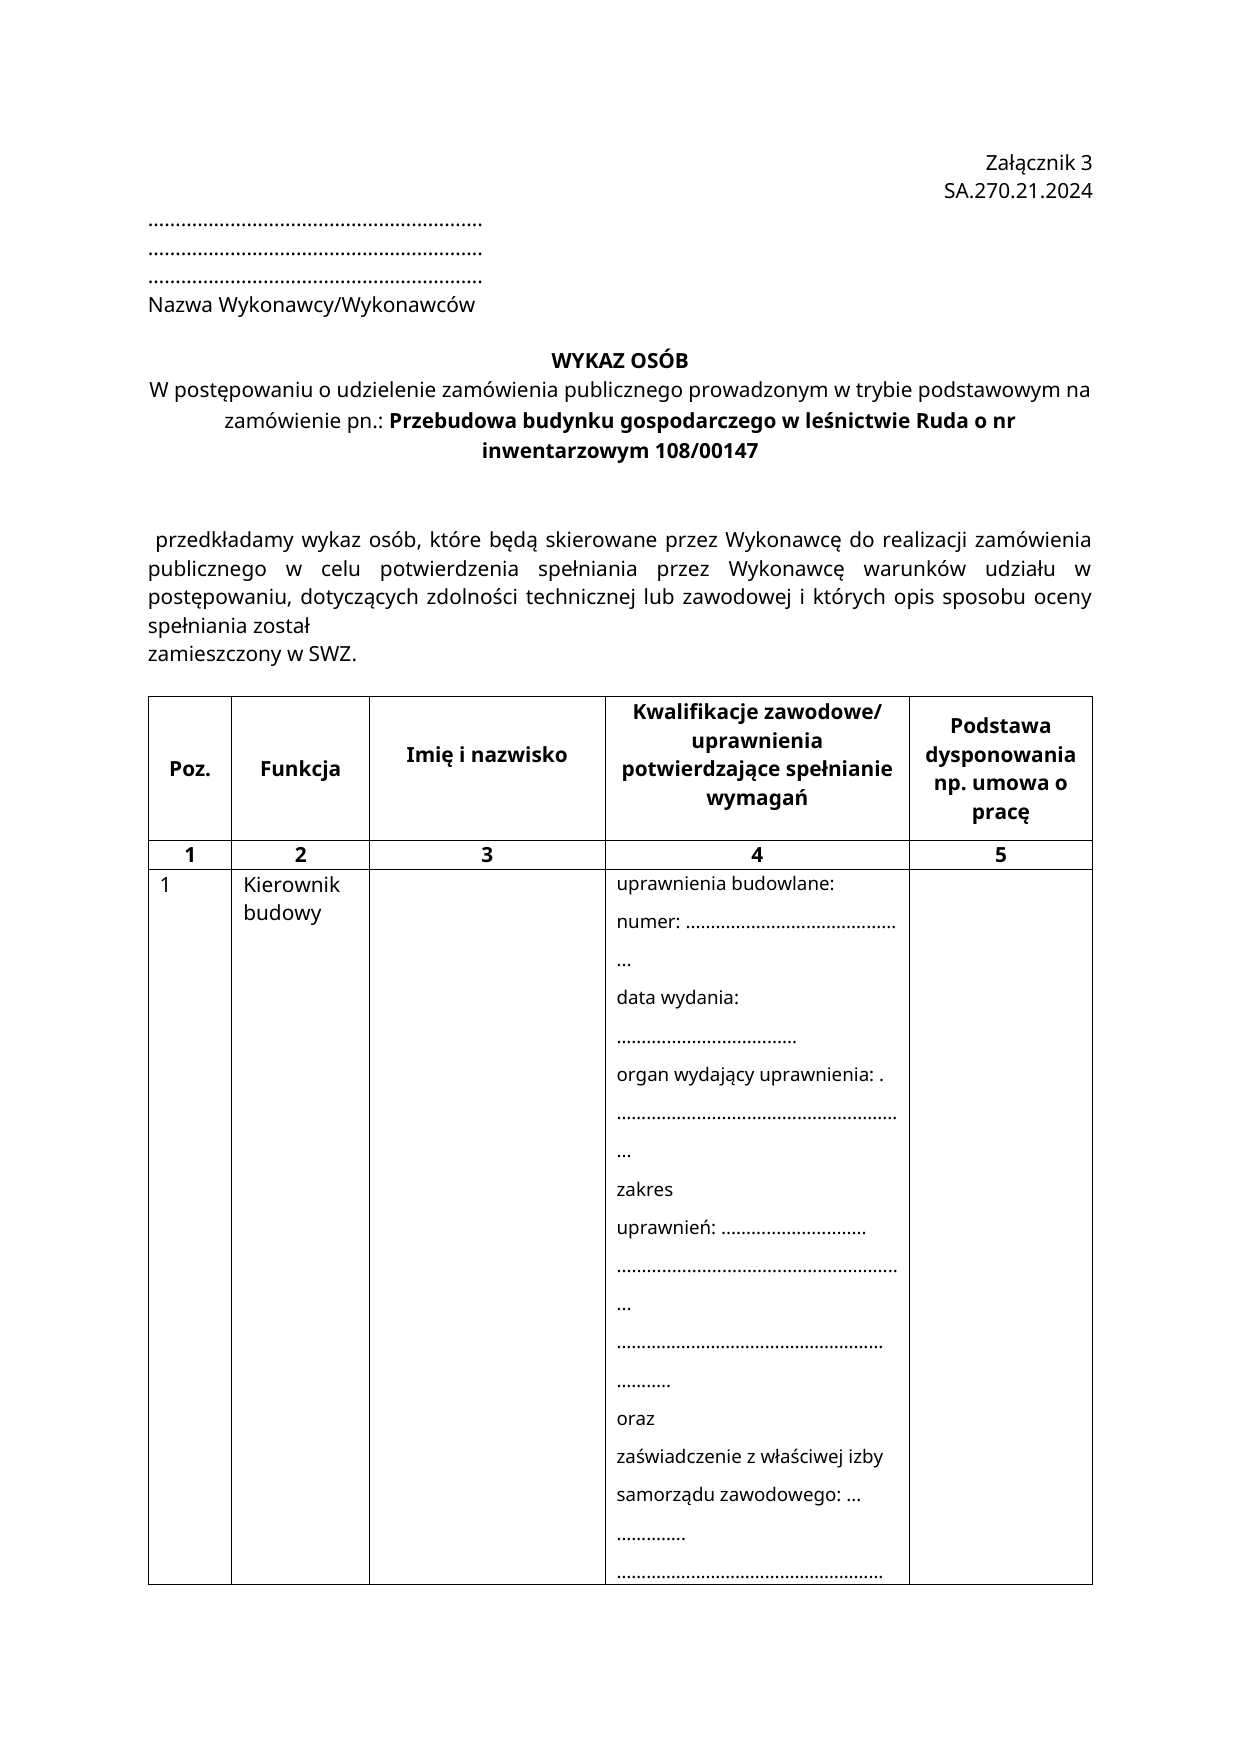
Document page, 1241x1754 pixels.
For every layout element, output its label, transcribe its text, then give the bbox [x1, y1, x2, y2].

text ……………………………………………………. [148, 204, 1093, 233]
text zamieszczony w SWZ. [148, 639, 1093, 668]
table_header Kwalifikacje zawodowe/ uprawnienia potwierdzające spełnianie wymagań [606, 697, 909, 839]
table_cell 2 [232, 841, 369, 869]
text WYKAZ OSÓB [148, 347, 1093, 375]
table_cell [910, 870, 1092, 1584]
table_cell 5 [910, 841, 1092, 869]
table_header Imię i nazwisko [370, 697, 605, 839]
table_header Podstawa dysponowania np. umowa o pracę [910, 697, 1092, 839]
table_cell 4 [606, 841, 909, 869]
text Załącznik 3 [148, 148, 1093, 176]
table_cell 3 [370, 841, 605, 869]
text W postępowaniu o udzielenie zamówienia publicznego prowadzonym w trybie podstawowym na zamówienie pn.: Przebudowa budynku gospodarczego w leśnictwie Ruda o nr inwentarzowym 108/00147 [148, 375, 1093, 465]
table_cell 1 [149, 870, 231, 1584]
table_cell Kierownik budowy [232, 870, 369, 1584]
table_header Funkcja [232, 697, 369, 839]
table_cell [370, 870, 605, 1584]
table_cell 1 [149, 841, 231, 869]
table_header Poz. [149, 697, 231, 839]
text SA.270.21.2024 [148, 176, 1093, 204]
text Nazwa Wykonawcy/Wykonawców [148, 290, 1093, 318]
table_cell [606, 870, 909, 1584]
text ……………………………………………………. [148, 261, 1093, 290]
text ……………………………………………………. [148, 233, 1093, 261]
text przedkładamy wykaz osób, które będą skierowane przez Wykonawcę do realizacji zamówienia publicznego w celu potwierdzenia spełniania przez Wykonawcę warunków udziału w postępowaniu, dotyczących zdolności technicznej lub zawodowej i których opis sposobu oceny spełniania został [148, 526, 1093, 639]
